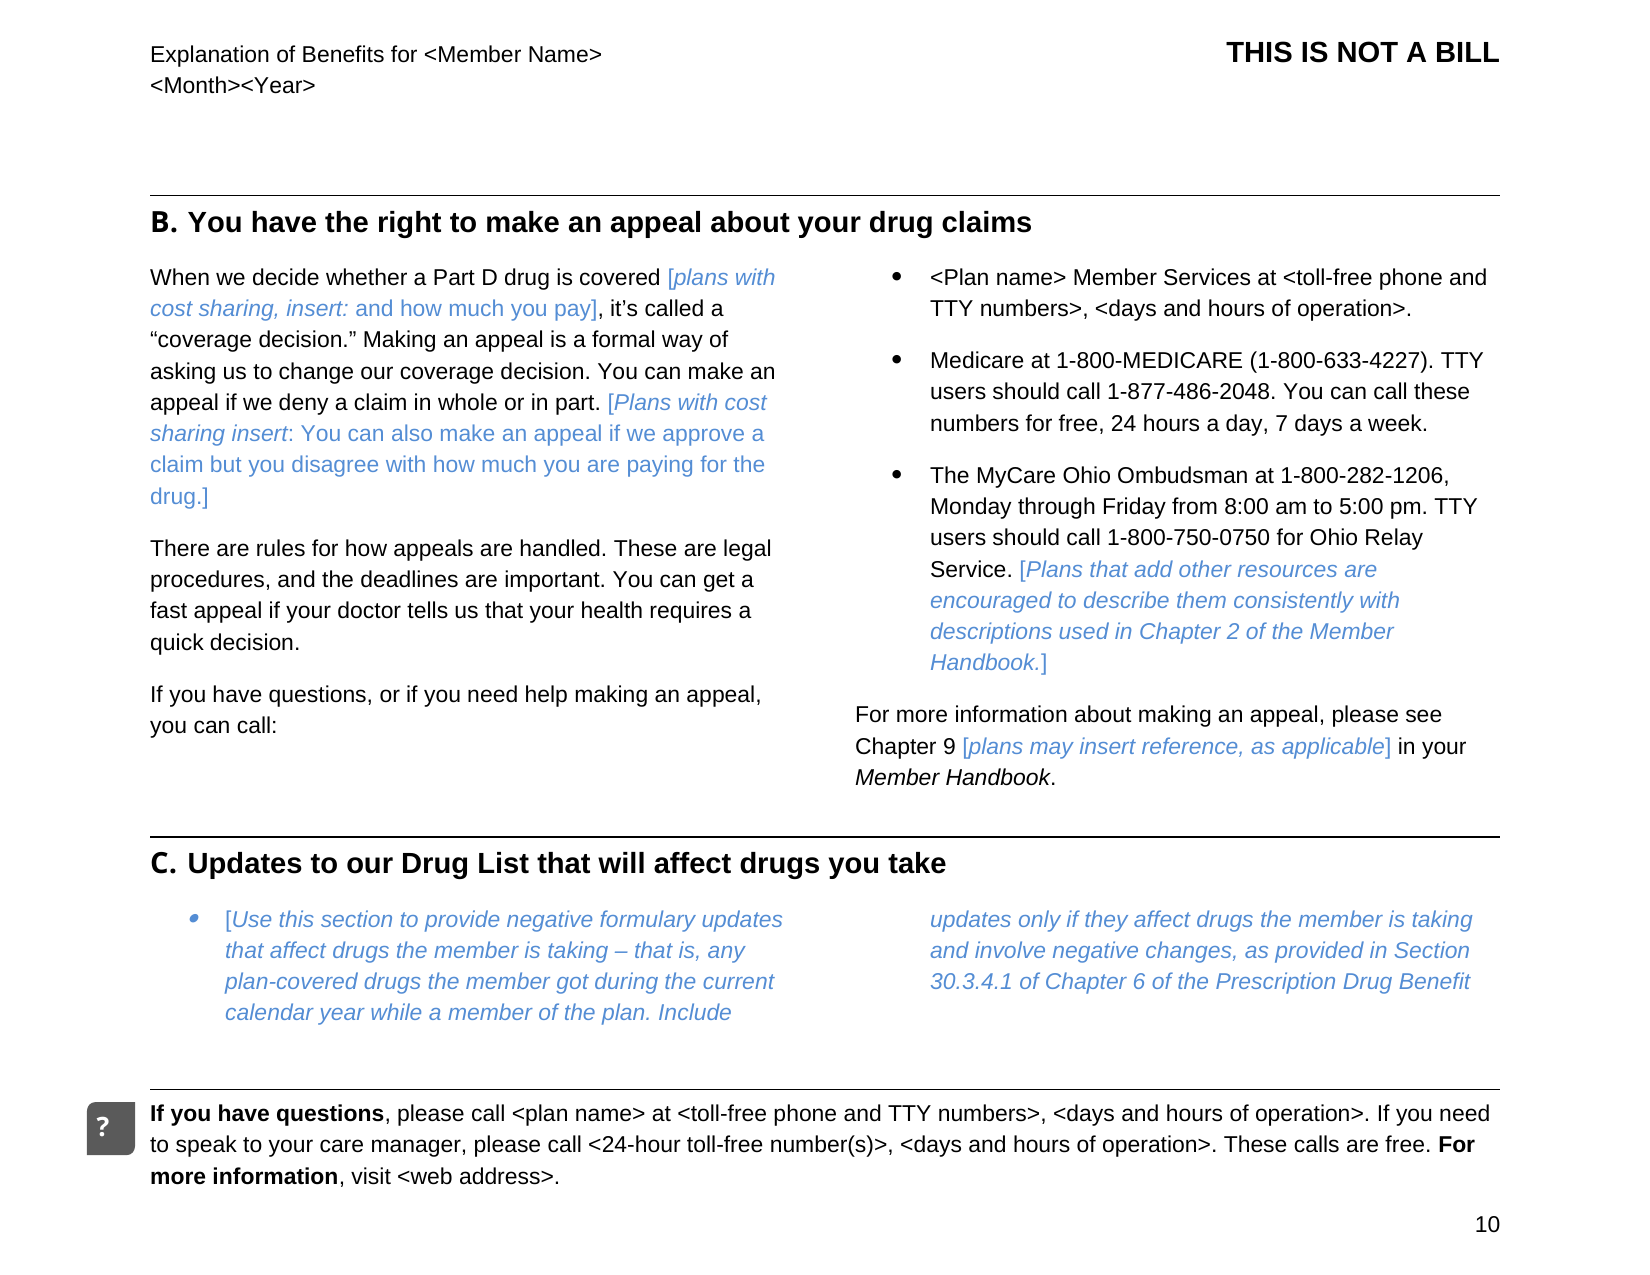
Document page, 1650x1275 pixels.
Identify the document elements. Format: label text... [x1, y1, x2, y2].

list Medicare at 1-800-MEDICARE (1-800-633-4227). TTY users should call 1-877-486-2048. You can call these numbers for free, 24 hours a day, 7 days a week. [892, 344, 1500, 437]
list <Plan name> Member Services at <toll-free phone and TTY numbers>, <days and hours of operation>. [892, 260, 1500, 323]
text There are rules for how appeals are handled. These are legal procedures, and the deadlines are important. You can get a fast appeal if your doctor tells us that your health requires a quick decision. [150, 531, 795, 656]
text When we decide whether a Part D drug is covered [plans with cost sharing, insert: and how much you pay], it’s called a “coverage decision.” Making an appeal is a formal way of asking us to change our coverage decision. You can make an appeal if we deny a claim in whole or in part. [Plans with cost sharing insert: You can also make an appeal if we approve a claim but you disagree with how much you are paying for the drug.] [150, 260, 795, 510]
subtitle You have the right to make an appeal about your drug claims [150, 196, 1500, 239]
text For more information about making an appeal, please see Chapter 9 [plans may insert reference, as applicable] in your Member Handbook. [855, 698, 1500, 792]
subtitle Updates to our Drug List that will affect drugs you take [150, 838, 1500, 881]
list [187, 902, 795, 1027]
text If you have questions, or if you need help making an appeal, you can call: [150, 677, 795, 739]
list The MyCare Ohio Ombudsman at 1-800-282-1206, Monday through Friday from 8:00 am to 5:00 pm. TTY users should call 1-800-750-0750 for Ohio Relay Service. [Plans that add other resources are encouraged to describe them consistently with descriptions used in Chapter 2 of the Member Handbook.] [892, 458, 1500, 677]
